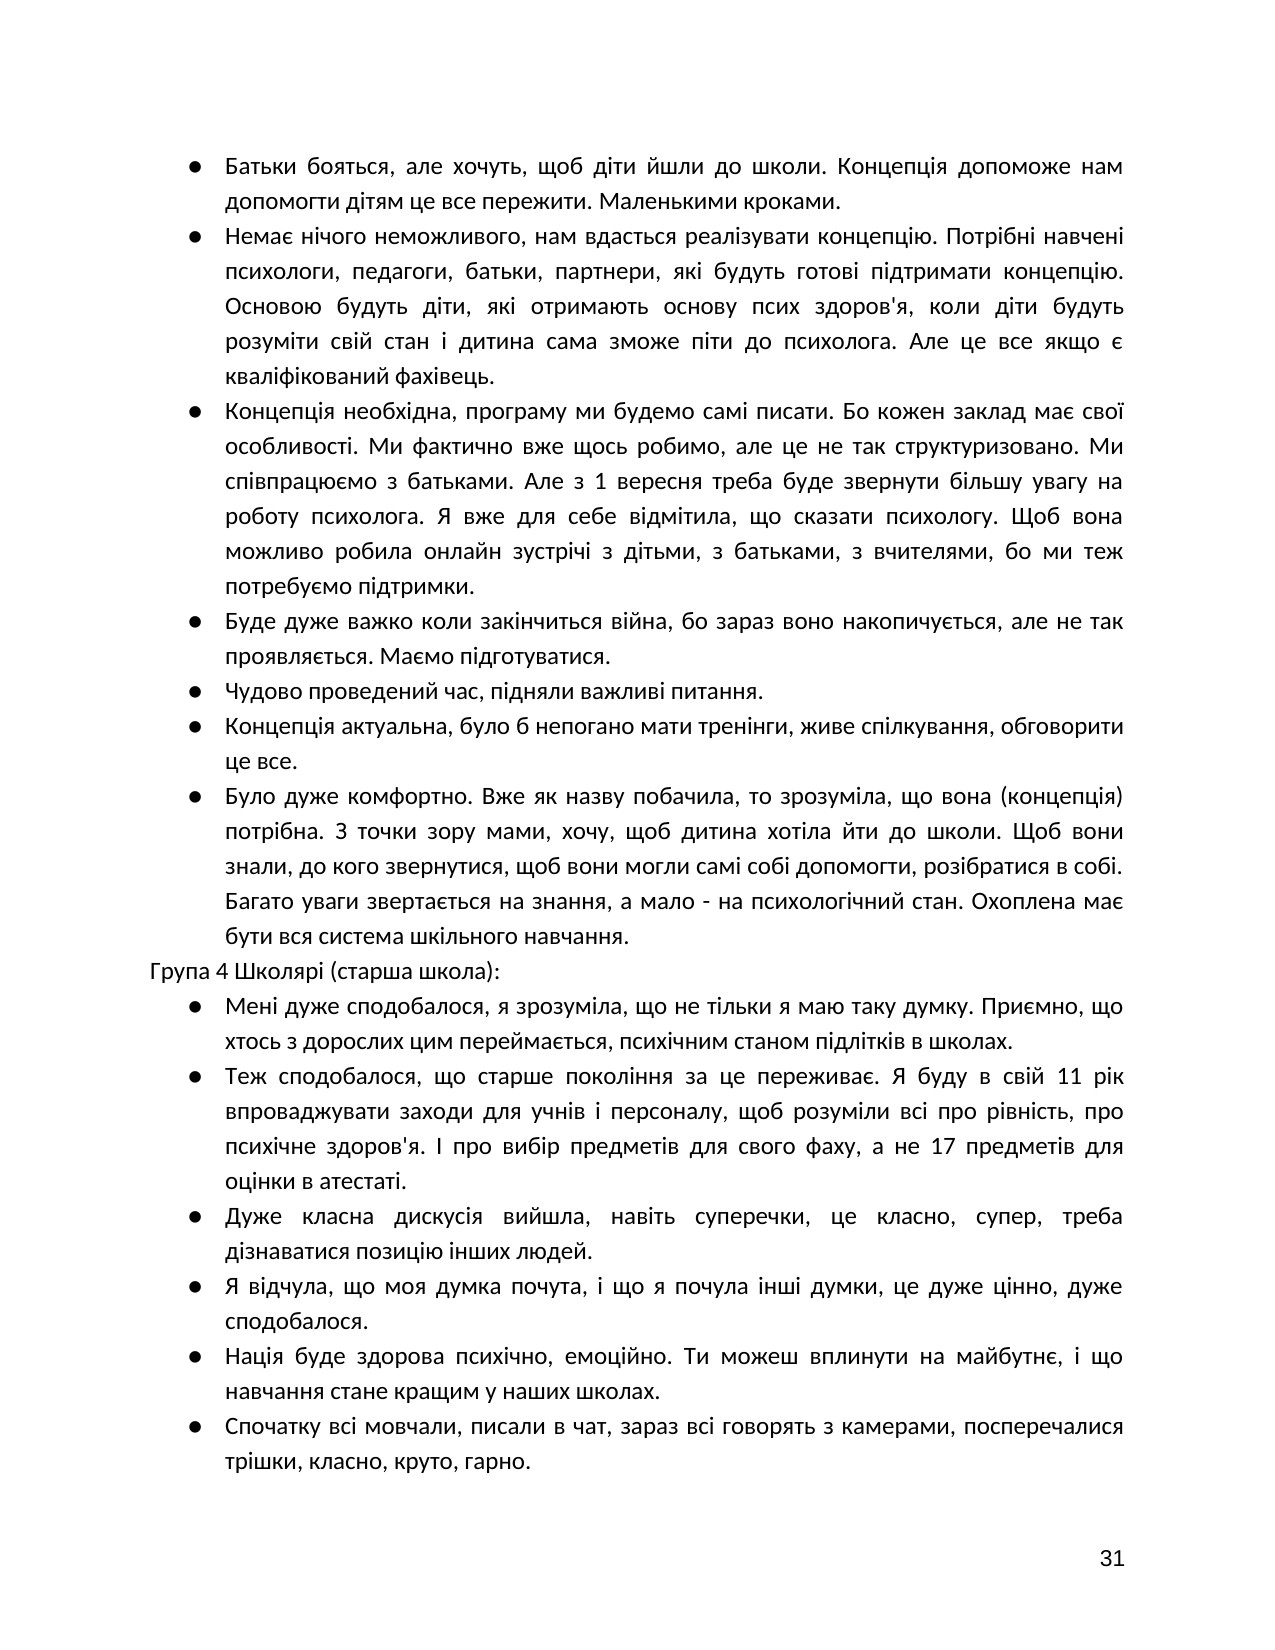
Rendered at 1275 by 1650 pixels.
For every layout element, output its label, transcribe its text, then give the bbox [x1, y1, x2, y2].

list Концепція необхідна, програму ми будемо самі писати. Бо кожен заклад має свої особливості. Ми фактично вже щось робимо, але це не так структуризовано. Ми співпрацюємо з батьками. Але з 1 вересня треба буде звернути більшу увагу на роботу психолога. Я вже для себе відмітила, що сказати психологу. Щоб вона можливо робила онлайн зустрічі з дітьми, з батьками, з вчителями, бо ми теж потребуємо підтримки. [187, 395, 1125, 601]
list Я відчула, що моя думка почута, і що я почула інші думки, це дуже цінно, дуже сподобалося. [187, 1270, 1125, 1336]
list Теж сподобалося, що старше покоління за це переживає. Я буду в свій 11 рік впроваджувати заходи для учнів і персоналу, щоб розуміли всі про рівність, про психічне здоров'я. І про вибір предметів для свого фаху, а не 17 предметів для оцінки в атестаті. [187, 1060, 1125, 1196]
list Немає нічого неможливого, нам вдасться реалізувати концепцію. Потрібні навчені психологи, педагоги, батьки, партнери, які будуть готові підтримати концепцію. Основою будуть діти, які отримають основу псих здоров'я, коли діти будуть розуміти свій стан і дитина сама зможе піти до психолога. Але це все якщо є кваліфікований фахівець. [187, 220, 1125, 391]
list Мені дуже сподобалося, я зрозуміла, що не тільки я маю таку думку. Приємно, що хтось з дорослих цим переймається, психічним станом підлітків в школах. [187, 990, 1125, 1056]
list Буде дуже важко коли закінчиться війна, бо зараз воно накопичується, але не так проявляється. Маємо підготуватися. [187, 605, 1125, 671]
text Група 4 Школярі (старша школа): [150, 955, 1125, 986]
list Концепція актуальна, було б непогано мати тренінги, живе спілкування, обговорити це все. [187, 710, 1125, 776]
list Чудово проведений час, підняли важливі питання. [187, 675, 1125, 706]
list Батьки бояться, але хочуть, щоб діти йшли до школи. Концепція допоможе нам допомогти дітям це все пережити. Маленькими кроками. [187, 150, 1125, 216]
list Спочатку всі мовчали, писали в чат, зараз всі говорять з камерами, посперечалися трішки, класно, круто, гарно. [187, 1410, 1125, 1476]
list Нація буде здорова психічно, емоційно. Ти можеш вплинути на майбутнє, і що навчання стане кращим у наших школах. [187, 1340, 1125, 1406]
list Дуже класна дискусія вийшла, навіть суперечки, це класно, супер, треба дізнаватися позицію інших людей. [187, 1200, 1125, 1266]
list Було дуже комфортно. Вже як назву побачила, то зрозуміла, що вона (концепція) потрібна. З точки зору мами, хочу, щоб дитина хотіла йти до школи. Щоб вони знали, до кого звернутися, щоб вони могли самі собі допомогти, розібратися в собі. Багато уваги звертається на знання, а мало - на психологічний стан. Охоплена має бути вся система шкільного навчання. [187, 780, 1125, 951]
